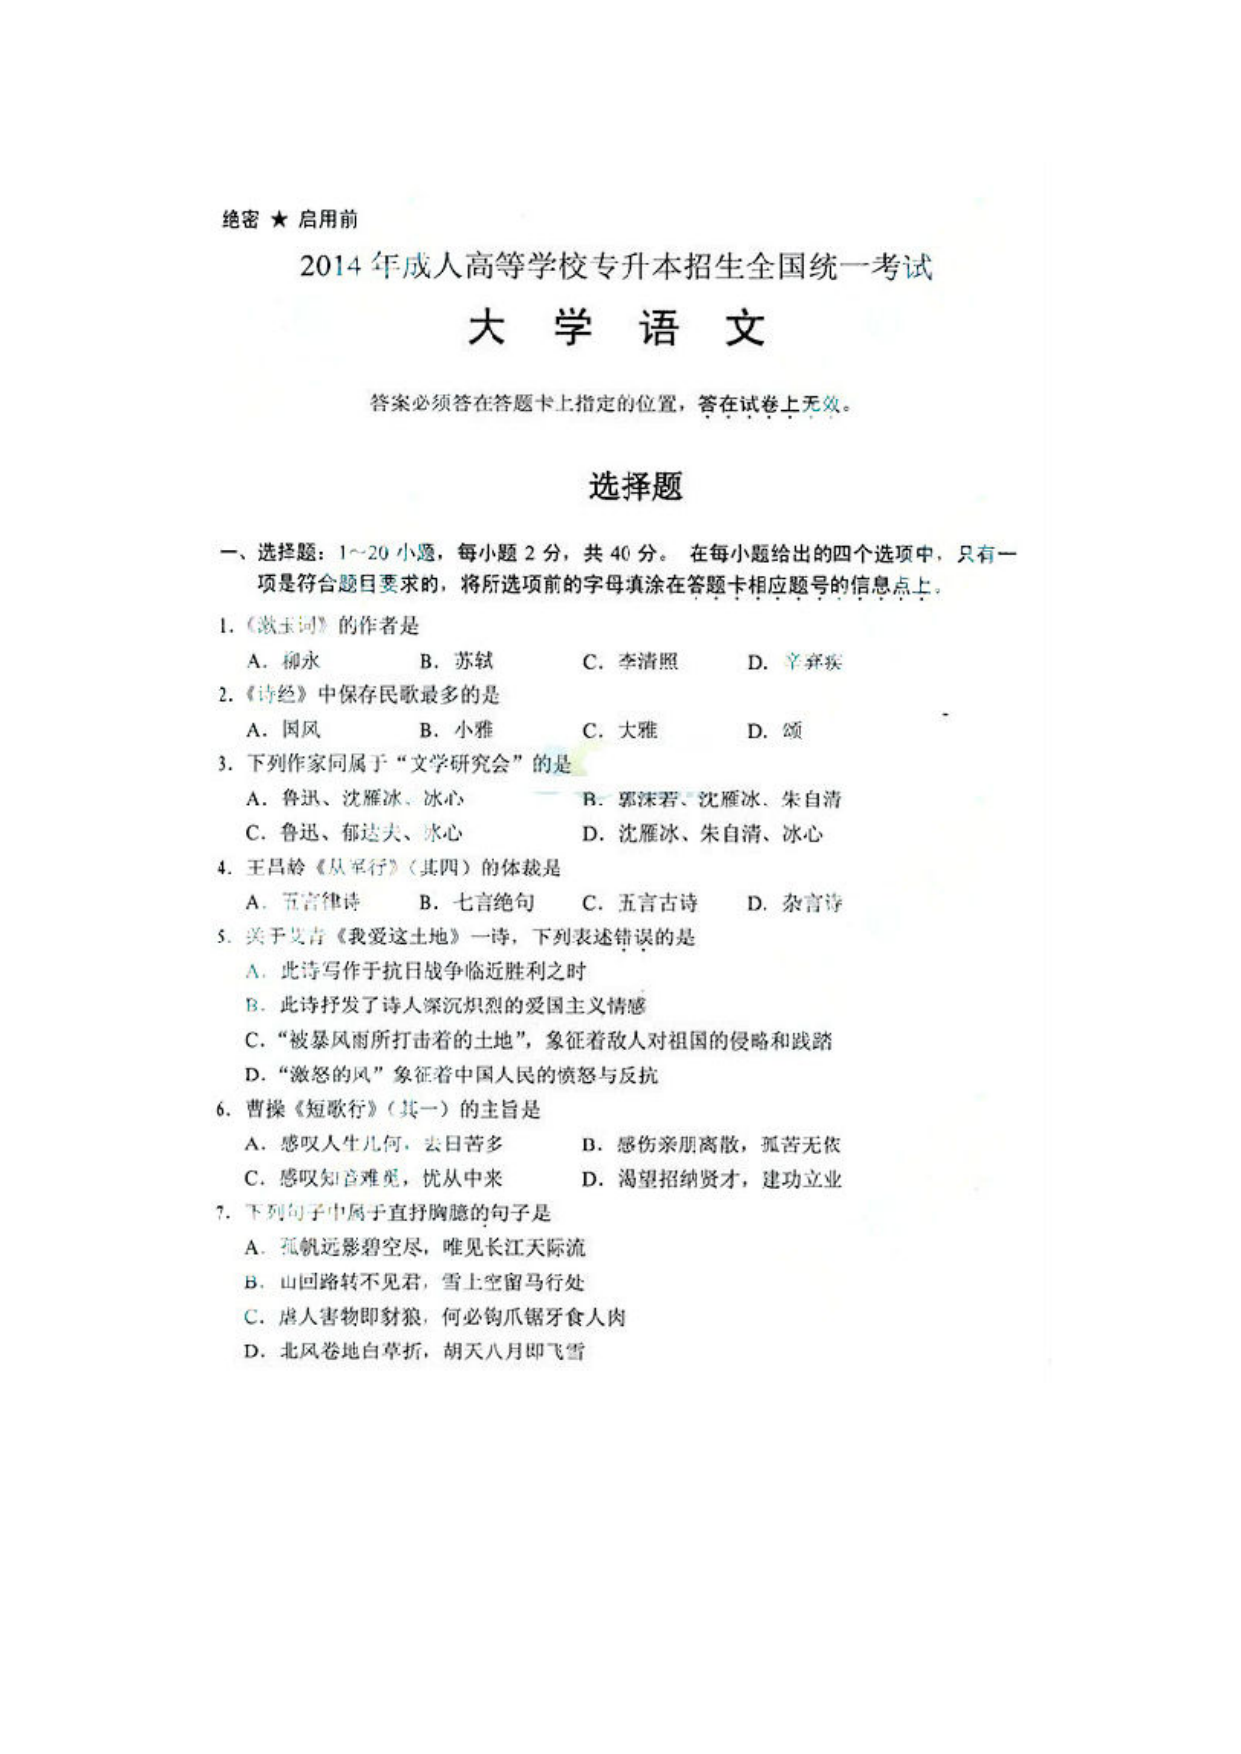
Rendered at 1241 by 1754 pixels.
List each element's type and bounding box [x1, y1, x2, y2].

picture [187, 162, 1053, 1383]
